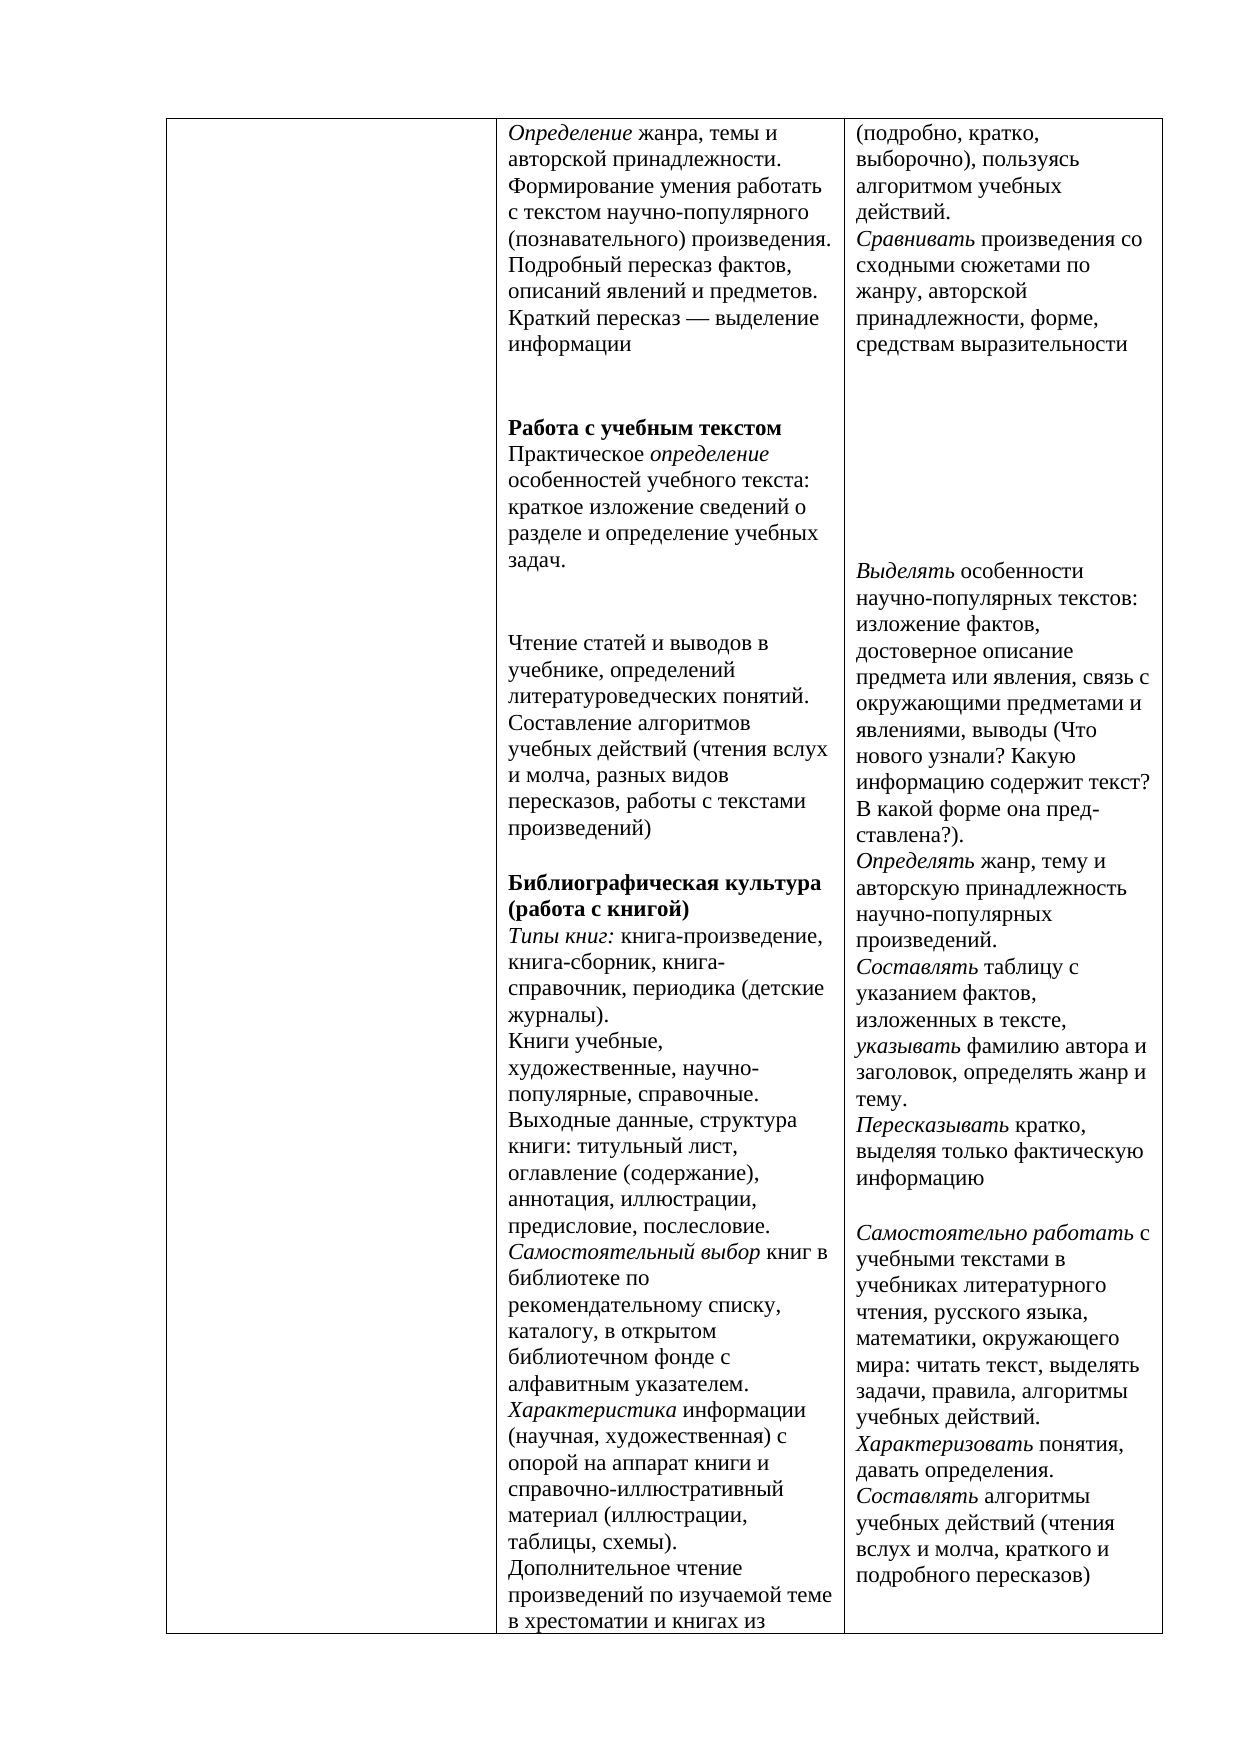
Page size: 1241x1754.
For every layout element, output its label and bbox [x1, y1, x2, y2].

table_cell [845, 119, 1162, 1633]
table_cell [497, 119, 844, 1633]
table_cell [167, 119, 496, 1633]
